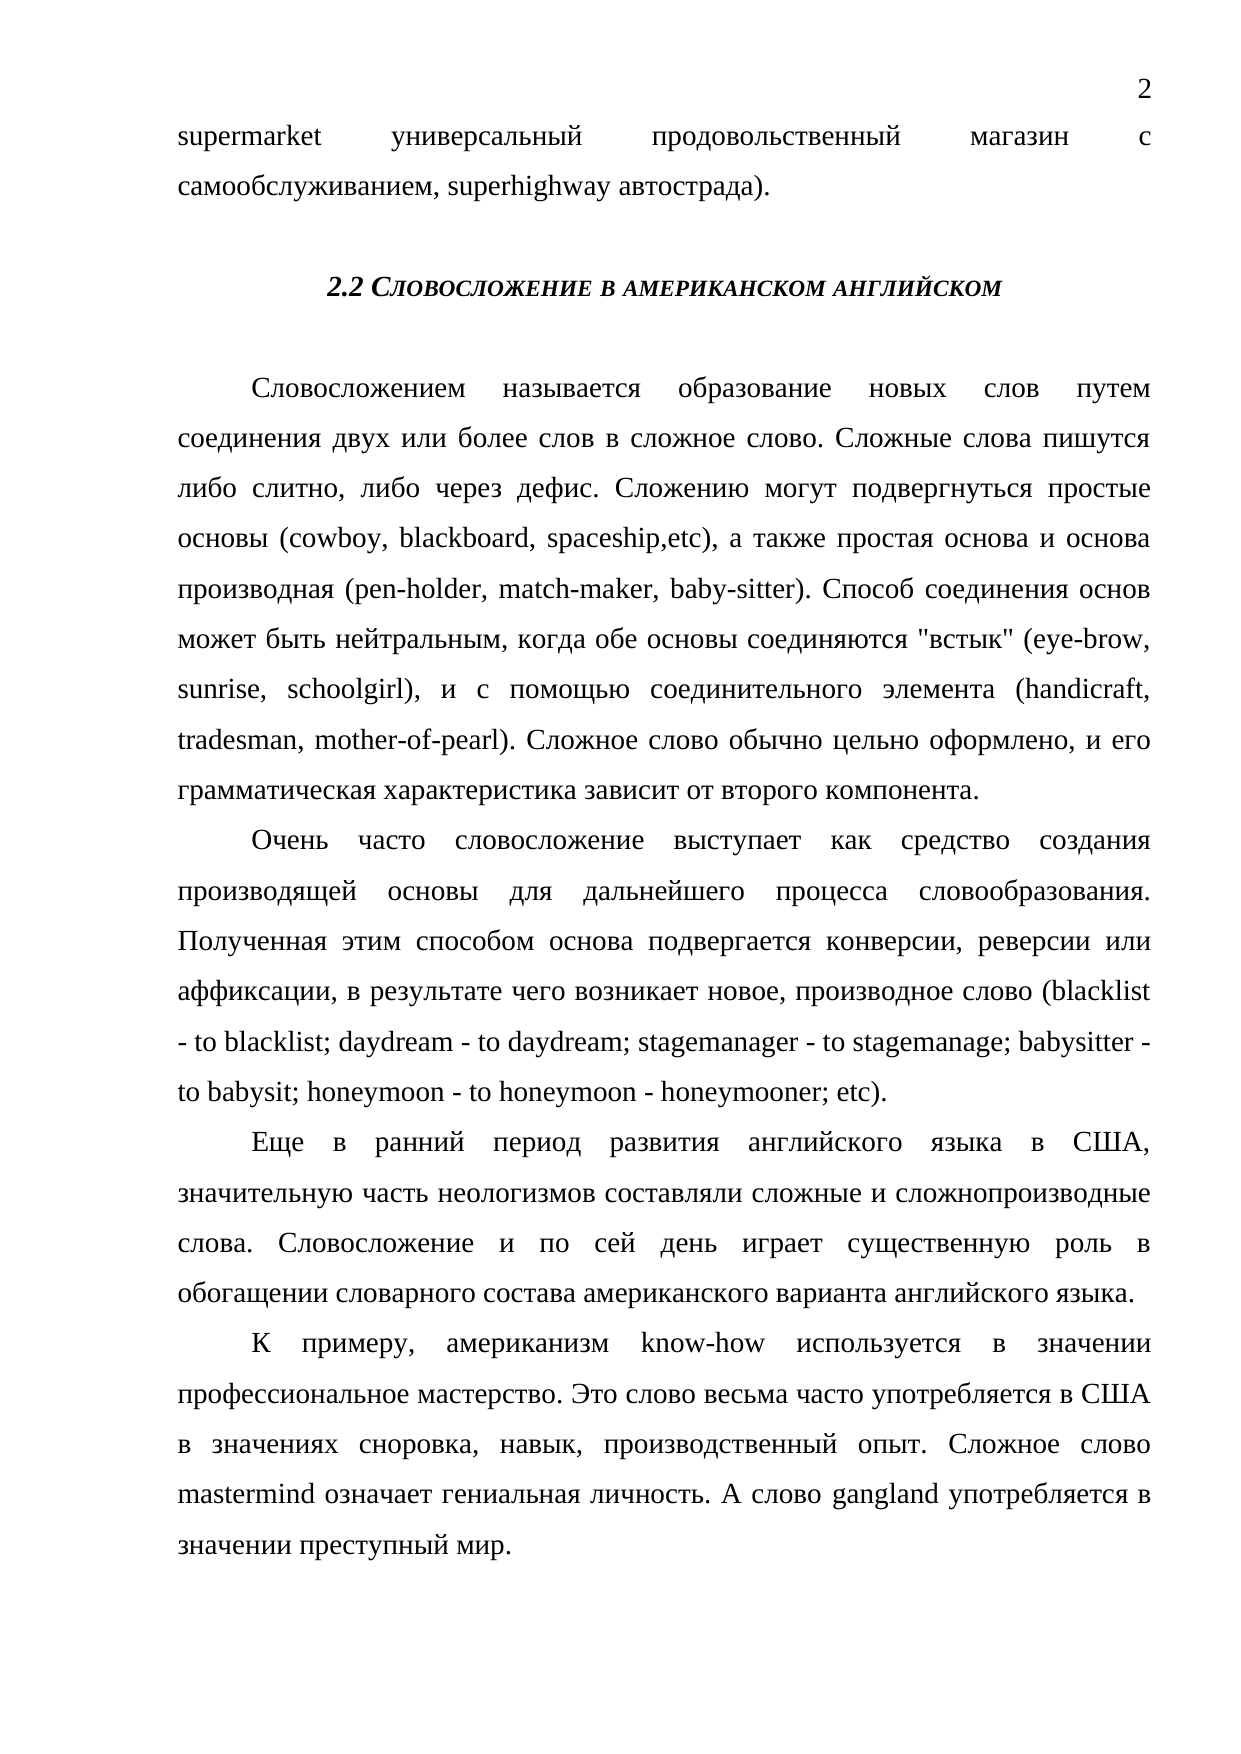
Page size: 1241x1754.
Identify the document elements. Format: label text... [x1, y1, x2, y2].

text Еще в ранний период развития английского языка в США, значительную часть неологизмов составляли сложные и сложнопроизводные слова. Словосложение и по сей день играет существенную роль в обогащении словарного состава американского варианта английского языка. [177, 1124, 1152, 1309]
subtitle 2.2 Словосложение в американском английском [177, 269, 1152, 303]
text Словосложением называется образование новых слов путем соединения двух или более слов в сложное слово. Сложные слова пишутся либо слитно, либо через дефис. Сложению могут подвергнуться простые основы (cowboy, blackboard, spaceship,etc), а также простая основа и основа производная (pen-holder, match-maker, baby-sitter). Способ соединения основ может быть нейтральным, когда обе основы соединяются "встык" (eye-brow, sunrise, schoolgirl), и с помощью соединительного элемента (handicraft, tradesman, mother-of-pearl). Сложное слово обычно цельно оформлено, и его грамматическая характеристика зависит от второго компонента. [177, 370, 1152, 806]
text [177, 118, 1152, 202]
text К примеру, американизм know-how используется в значении профессиональное мастерство. Это слово весьма часто употребляется в США в значениях сноровка, навык, производственный опыт. Сложное слово mastermind означает гениальная личность. А слово gangland употребляется в значении преступный мир. [177, 1326, 1152, 1560]
text Очень часто словосложение выступает как средство создания производящей основы для дальнейшего процесса словообразования. Полученная этим способом основа подвергается конверсии, реверсии или аффиксации, в результате чего возникает новое, производное слово (blacklist - to blacklist; daydream - to daydream; stagemanager - to stagemanage; babysitter - to babysit; honeymoon - to honeymoon - honeymooner; etc). [177, 822, 1152, 1108]
